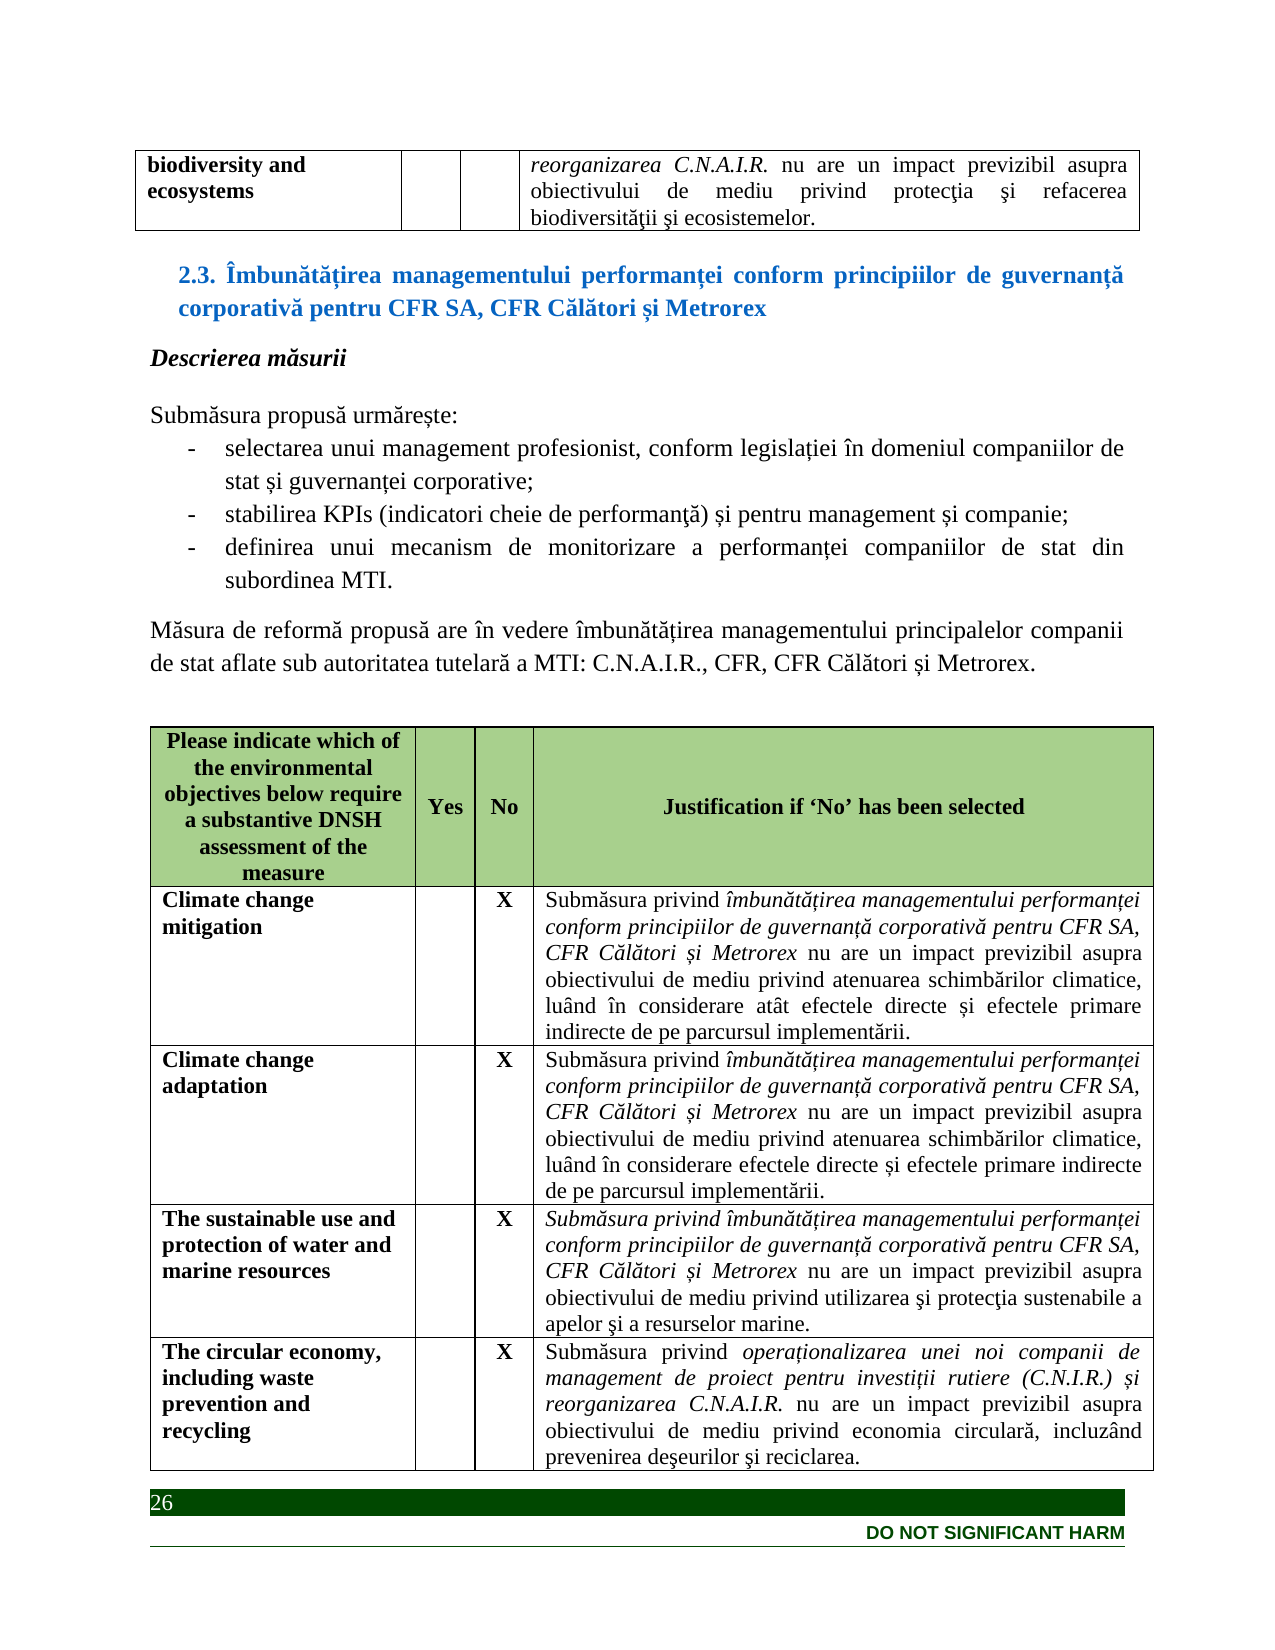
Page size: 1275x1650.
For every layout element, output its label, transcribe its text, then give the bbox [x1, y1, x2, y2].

table_cell Submăsura privind îmbunătățirea managementului performanței conform principiilor de guvernanță corporativă pentru CFR SA, CFR Călători și Metrorex nu are un impact previzibil asupra obiectivului de mediu privind atenuarea schimbărilor climatice, luȃnd în considerare atȃt efectele directe și efectele primare indirecte de pe parcursul implementării. [534, 887, 1153, 1045]
table_header Justification if ‘No’ has been selected [534, 728, 1153, 886]
table_cell Climate change mitigation [151, 887, 415, 1045]
table_cell Submăsura privind îmbunătățirea managementului performanței conform principiilor de guvernanță corporativă pentru CFR SA, CFR Călători și Metrorex nu are un impact previzibil asupra obiectivului de mediu privind atenuarea schimbărilor climatice, luȃnd în considerare efectele directe și efectele primare indirecte de pe parcursul implementării. [534, 1046, 1153, 1204]
table_cell [402, 151, 460, 230]
list definirea unui mecanism de monitorizare a performanței companiilor de stat din subordinea MTI. [187, 532, 1125, 594]
table_cell The circular economy, including waste prevention and recycling [151, 1338, 415, 1469]
table_cell The sustainable use and protection of water and marine resources [151, 1205, 415, 1337]
table_cell Submăsura privind operaționalizarea unei noi companii de management de proiect pentru investiții rutiere (C.N.I.R.) și reorganizarea C.N.A.I.R. nu are un impact previzibil asupra obiectivului de mediu privind economia circulară, incluzând prevenirea deşeurilor şi reciclarea. [534, 1338, 1153, 1469]
table_cell Climate change adaptation [151, 1046, 415, 1204]
table_header Please indicate which of the environmental objectives below require a substantive DNSH assessment of the measure [151, 728, 415, 886]
table_cell [416, 1338, 474, 1469]
table_cell Submăsura privind îmbunătățirea managementului performanței conform principiilor de guvernanță corporativă pentru CFR SA, CFR Călători și Metrorex nu are un impact previzibil asupra obiectivului de mediu privind utilizarea şi protecţia sustenabile a apelor şi a resurselor marine. [534, 1205, 1153, 1337]
table_cell X [476, 1046, 533, 1204]
subtitle 2.3. Îmbunătățirea managementului performanței conform principiilor de guvernanță corporativă pentru CFR SA, CFR Călători și Metrorex [178, 260, 1125, 322]
table_cell [416, 1046, 474, 1204]
table_cell [416, 887, 474, 1045]
table_cell X [476, 1205, 533, 1337]
table_cell X [476, 1338, 533, 1469]
text Descrierea măsurii [150, 343, 1125, 371]
table_cell [416, 1205, 474, 1337]
table_header Yes [416, 728, 474, 886]
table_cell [520, 151, 1139, 230]
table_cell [136, 151, 401, 230]
table_cell X [461, 151, 519, 230]
list stabilirea KPIs (indicatori cheie de performanţă) și pentru management și companie; [187, 499, 1125, 528]
table_cell X [476, 887, 533, 1045]
table_header No [476, 728, 533, 886]
text Submăsura propusă urmărește: [150, 400, 1125, 429]
text Măsura de reformă propusă are în vedere îmbunătățirea managementului principalelor companii de stat aflate sub autoritatea tutelară a MTI: C.N.A.I.R., CFR, CFR Călători și Metrorex. [150, 615, 1125, 677]
list selectarea unui management profesionist, conform legislației în domeniul companiilor de stat și guvernanței corporative; [187, 433, 1125, 495]
